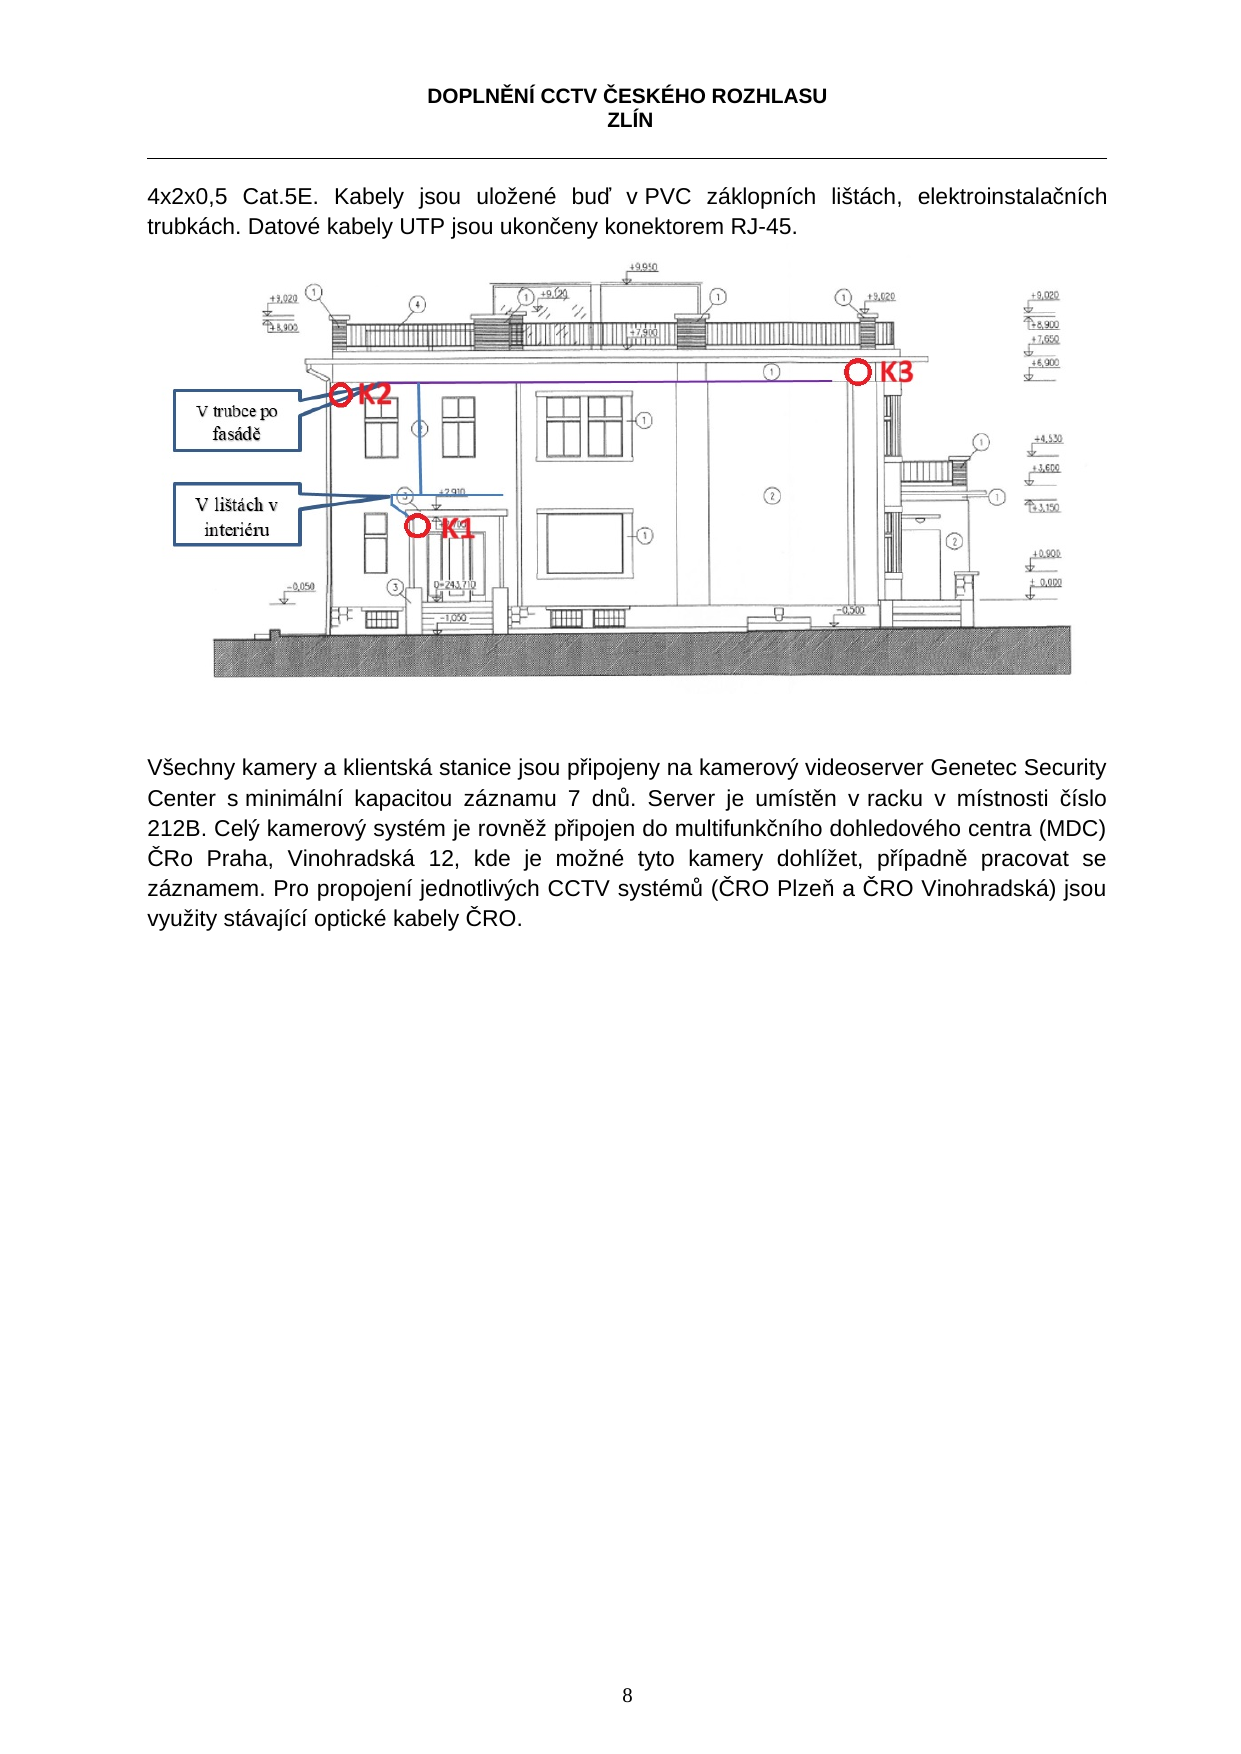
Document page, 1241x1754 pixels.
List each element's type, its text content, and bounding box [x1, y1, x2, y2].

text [147, 183, 1107, 239]
text Všechny kamery a klientská stanice jsou připojeny na kamerový videoserver Genetec Security Center s minimální kapacitou záznamu 7 dnů. Server je umístěn v racku v místnosti číslo 212B. Celý kamerový systém je rovněž připojen do multifunkčního dohledového centra (MDC) ČRo Praha, Vinohradská 12, kde je možné tyto kamery dohlížet, případně pracovat se záznamem. Pro propojení jednotlivých CCTV systémů (ČRO Plzeň a ČRO Vinohradská) jsou využity stávající optické kabely ČRO. [147, 754, 1107, 932]
picture [147, 243, 1093, 694]
